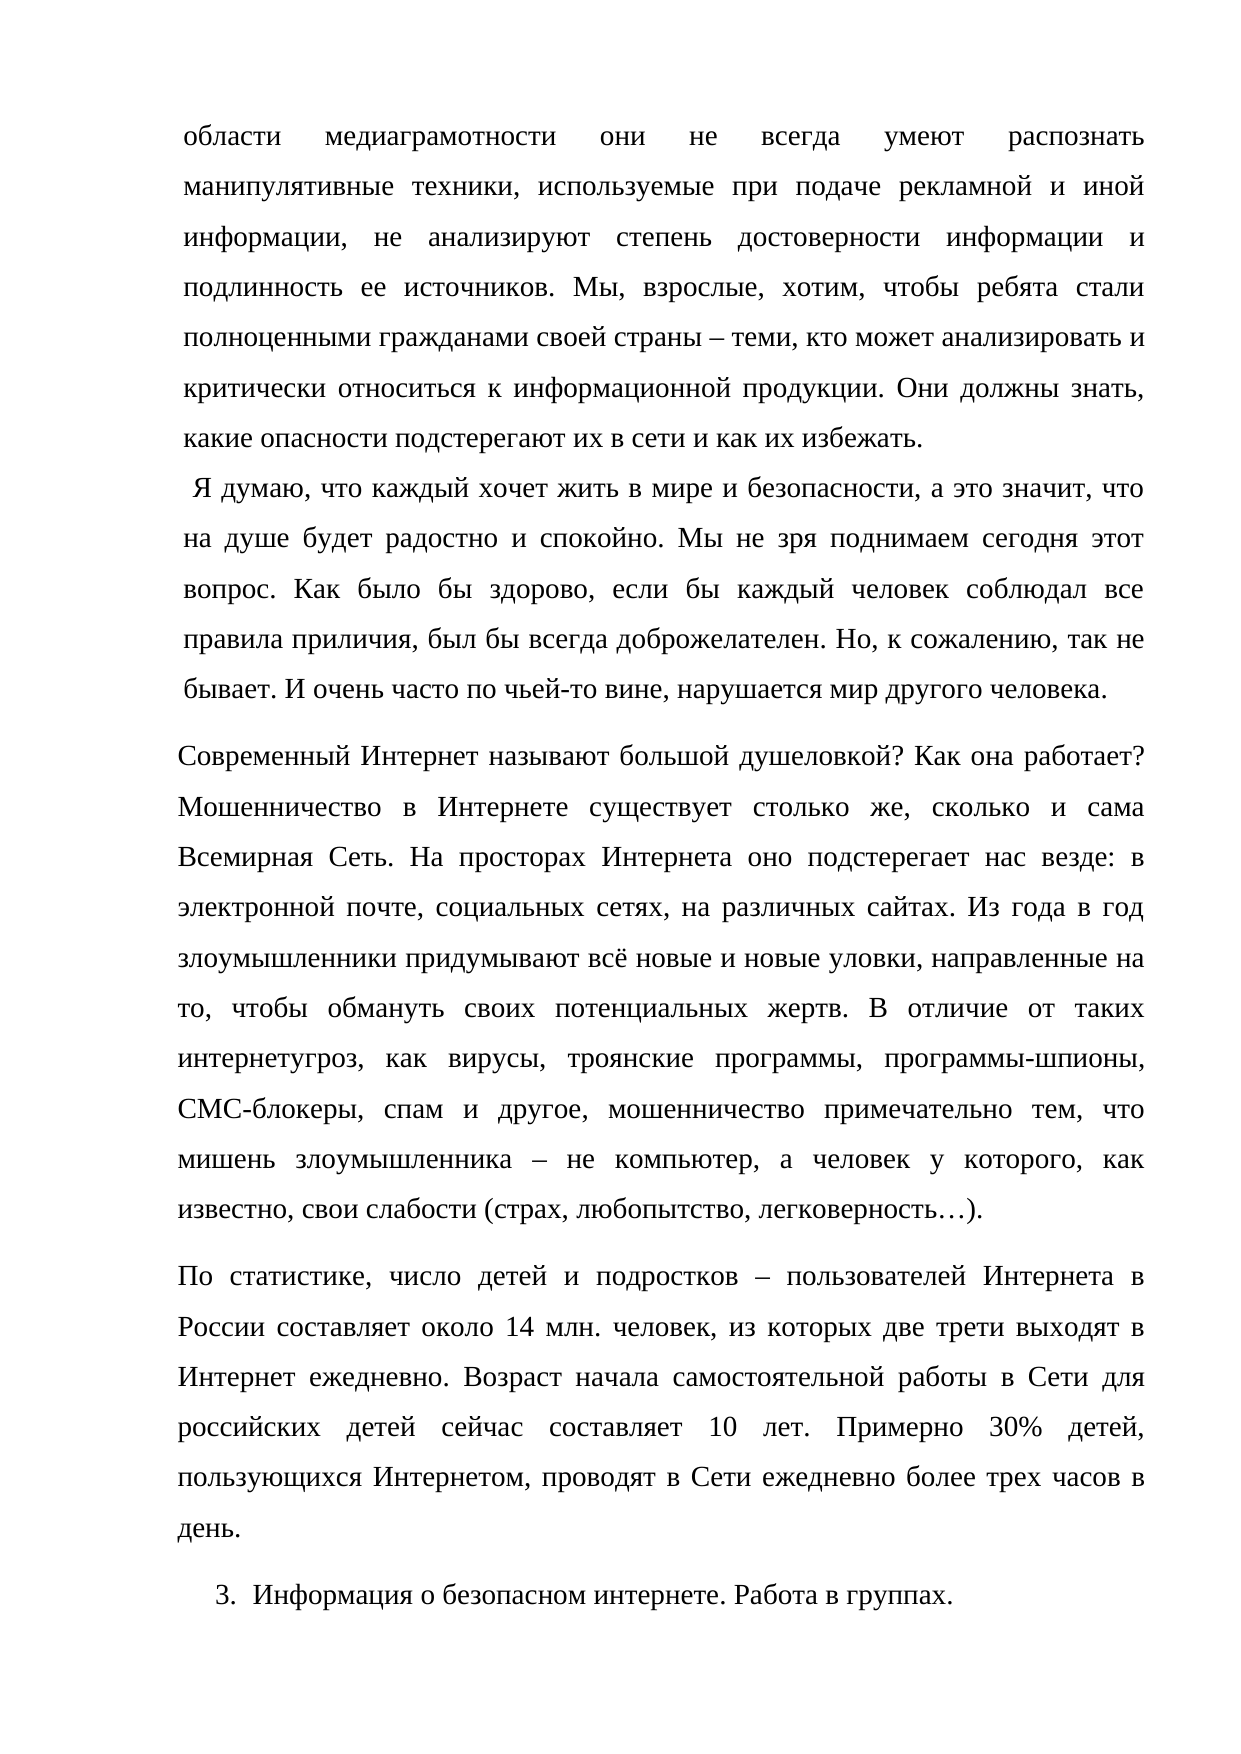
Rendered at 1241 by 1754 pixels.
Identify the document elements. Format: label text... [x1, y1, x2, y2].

list Информация о безопасном интернете. Работа в группах. [215, 1577, 1146, 1610]
list Я думаю, что каждый хочет жить в мире и безопасности, а это значит, что на душе будет радостно и спокойно. Мы не зря поднимаем сегодня этот вопрос. Как было бы здорово, если бы каждый человек соблюдал все правила приличия, был бы всегда доброжелателен. Но, к сожалению, так не бывает. И очень часто по чьей-то вине, нарушается мир другого человека. [183, 470, 1146, 705]
text Современный Интернет называют большой душеловкой? Как она работает? Мошенничество в Интернете существует столько же, сколько и сама Всемирная Сеть. На просторах Интернета оно подстерегает нас везде: в электронной почте, социальных сетях, на различных сайтах. Из года в год злоумышленники придумывают всё новые и новые уловки, направленные на то, чтобы обмануть своих потенциальных жертв. В отличие от таких интернетугроз, как вирусы, троянские программы, программы-шпионы, СМС-блокеры, спам и другое, мошенничество примечательно тем, что мишень злоумышленника – не компьютер, а человек у которого, как известно, свои слабости (страх, любопытство, легковерность…). [177, 738, 1146, 1225]
text По статистике, число детей и подростков – пользователей Интернета в России составляет около 14 млн. человек, из которых две трети выходят в Интернет ежедневно. Возраст начала самостоятельной работы в Сети для российских детей сейчас составляет 10 лет. Примерно 30% детей, пользующихся Интернетом, проводят в Сети ежедневно более трех часов в день. [177, 1258, 1146, 1543]
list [183, 118, 1146, 453]
